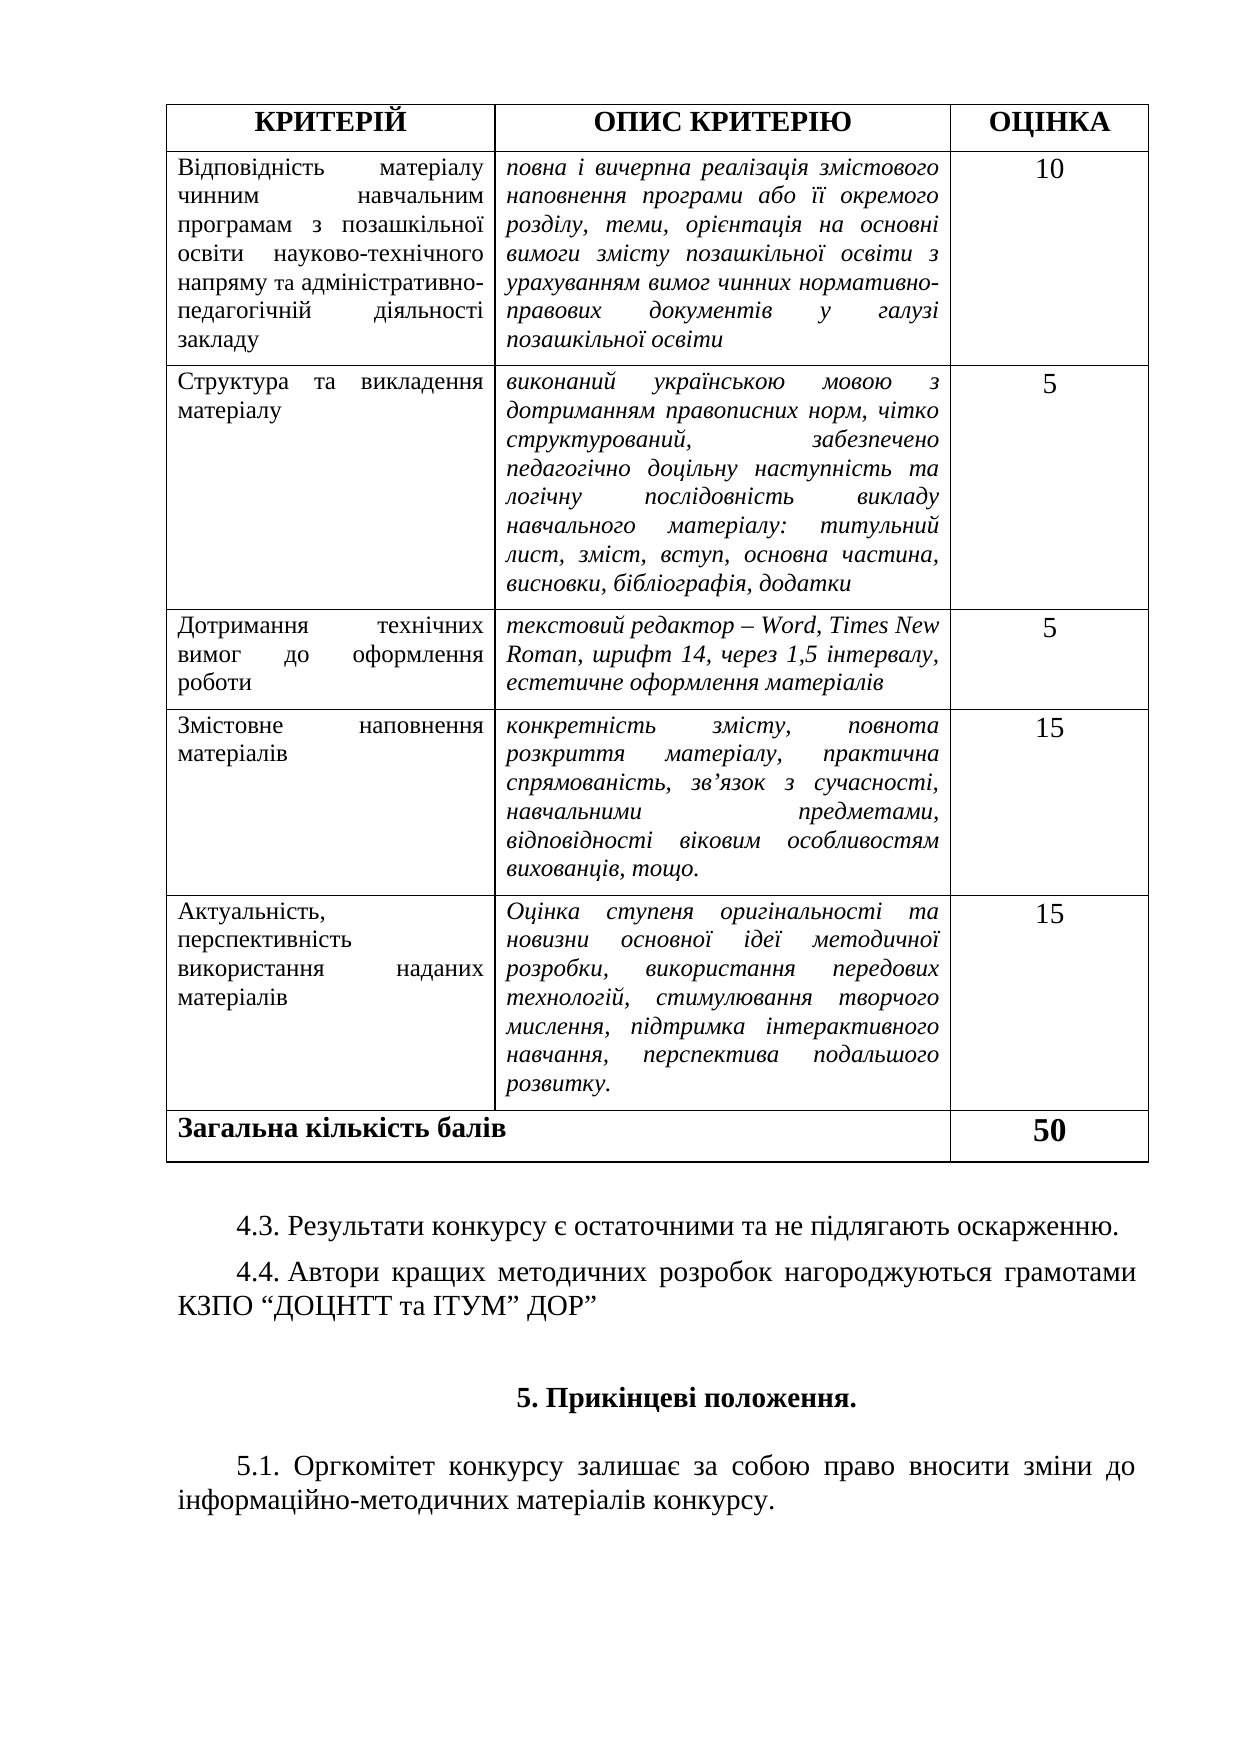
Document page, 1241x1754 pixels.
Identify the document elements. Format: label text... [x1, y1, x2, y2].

table_cell Оцінка ступеня оригінальності та новизни основної ідеї методичної розробки, використання передових технологій, стимулювання творчого мислення, підтримка інтерактивного навчання, перспектива подальшого розвитку. [496, 896, 950, 1109]
table_cell 10 [951, 152, 1148, 365]
table_cell Загальна кількість балів [167, 1111, 950, 1161]
text 5. Прикінцеві положення. [177, 1380, 1137, 1414]
table_cell 5 [951, 610, 1148, 709]
table_header КРИТЕРІЙ [167, 105, 494, 151]
table_cell 15 [951, 896, 1148, 1109]
table_cell повна і вичерпна реалізація змістового наповнення програми або її окремого розділу, теми, орієнтація на основні вимоги змісту позашкільної освіти з урахуванням вимог чинних нормативно-правових документів у галузі позашкільної освіти [496, 152, 950, 365]
table_cell виконаний українською мовою з дотриманням правописних норм, чітко структурований, забезпечено педагогічно доцільну наступність та логічну послідовність викладу навчального матеріалу: титульний лист, зміст, вступ, основна частина, висновки, бібліографія, додатки [496, 366, 950, 609]
text 4.4. Автори кращих методичних розробок нагороджуються грамотами КЗПО “ДОЦНТТ та ІТУМ” ДОР” [177, 1254, 1137, 1322]
table_cell 5 [951, 366, 1148, 609]
table_cell текстовий редактор – Word, Times New Roman, шрифт 14, через 1,5 інтервалу, естетичне оформлення матеріалів [496, 610, 950, 709]
text 5.1. Оргкомітет конкурсу залишає за собою право вносити зміни до інформаційно-методичних матеріалів конкурсу. [177, 1448, 1137, 1515]
table_cell Змістовне наповнення матеріалів [167, 710, 494, 895]
table_header ОПИС КРИТЕРІЮ [496, 105, 950, 151]
table_cell Актуальність, перспективність використання наданих матеріалів [167, 896, 494, 1109]
table_cell конкретність змісту, повнота розкриття матеріалу, практична спрямованість, зв’язок з сучасності, навчальними предметами, відповідності віковим особливостям вихованців, тощо. [496, 710, 950, 895]
table_cell 50 [951, 1111, 1148, 1161]
table_cell Структура та викладення матеріалу [167, 366, 494, 609]
table_cell Дотримання технічних вимог до оформлення роботи [167, 610, 494, 709]
table_cell 15 [951, 710, 1148, 895]
table_header ОЦІНКА [951, 105, 1148, 151]
text 4.3. Результати конкурсу є остаточними та не підлягають оскарженню. [177, 1208, 1137, 1242]
table_cell Відповідність матеріалу чинним навчальним програмам з позашкільної освіти науково-технічного напряму та адміністративно-педагогічній діяльності закладу [167, 152, 494, 365]
